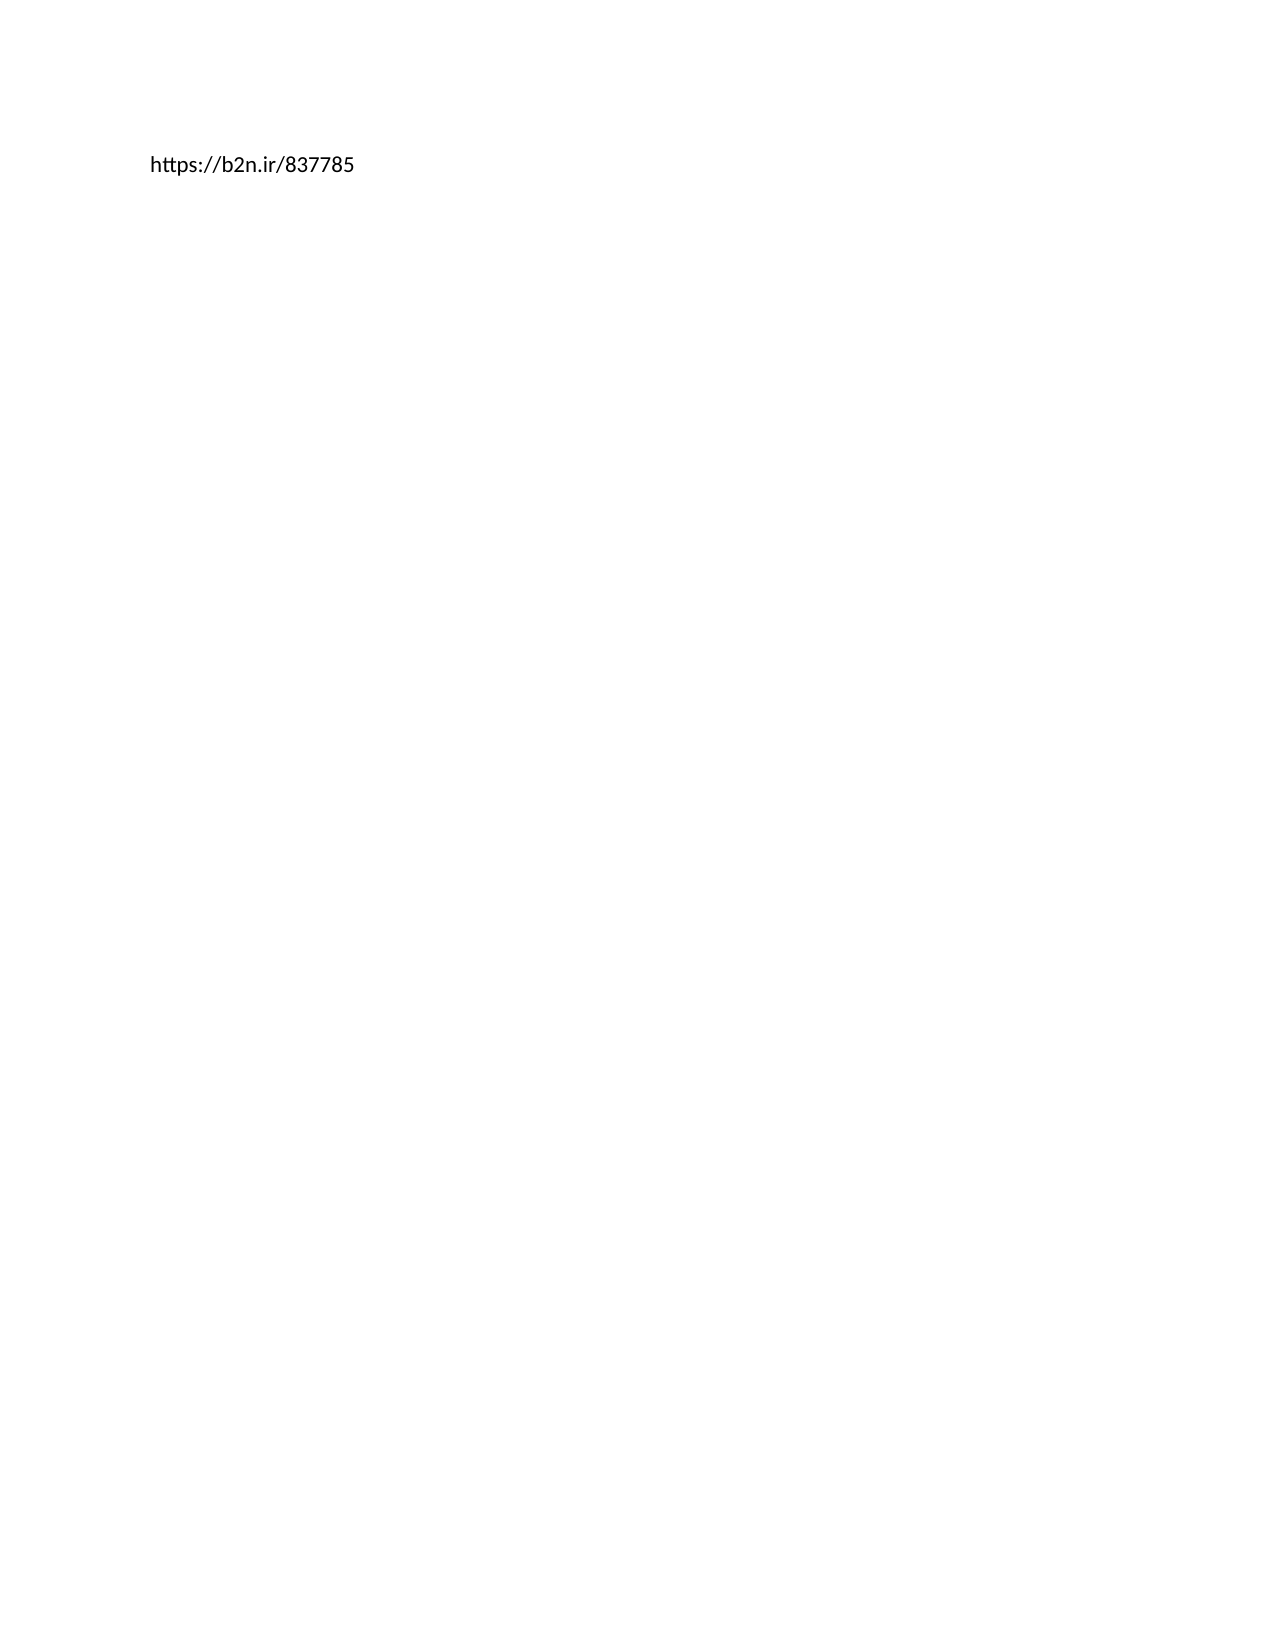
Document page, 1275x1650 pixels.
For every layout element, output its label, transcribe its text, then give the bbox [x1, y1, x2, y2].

text https://b2n.ir/837785 [150, 150, 1125, 178]
